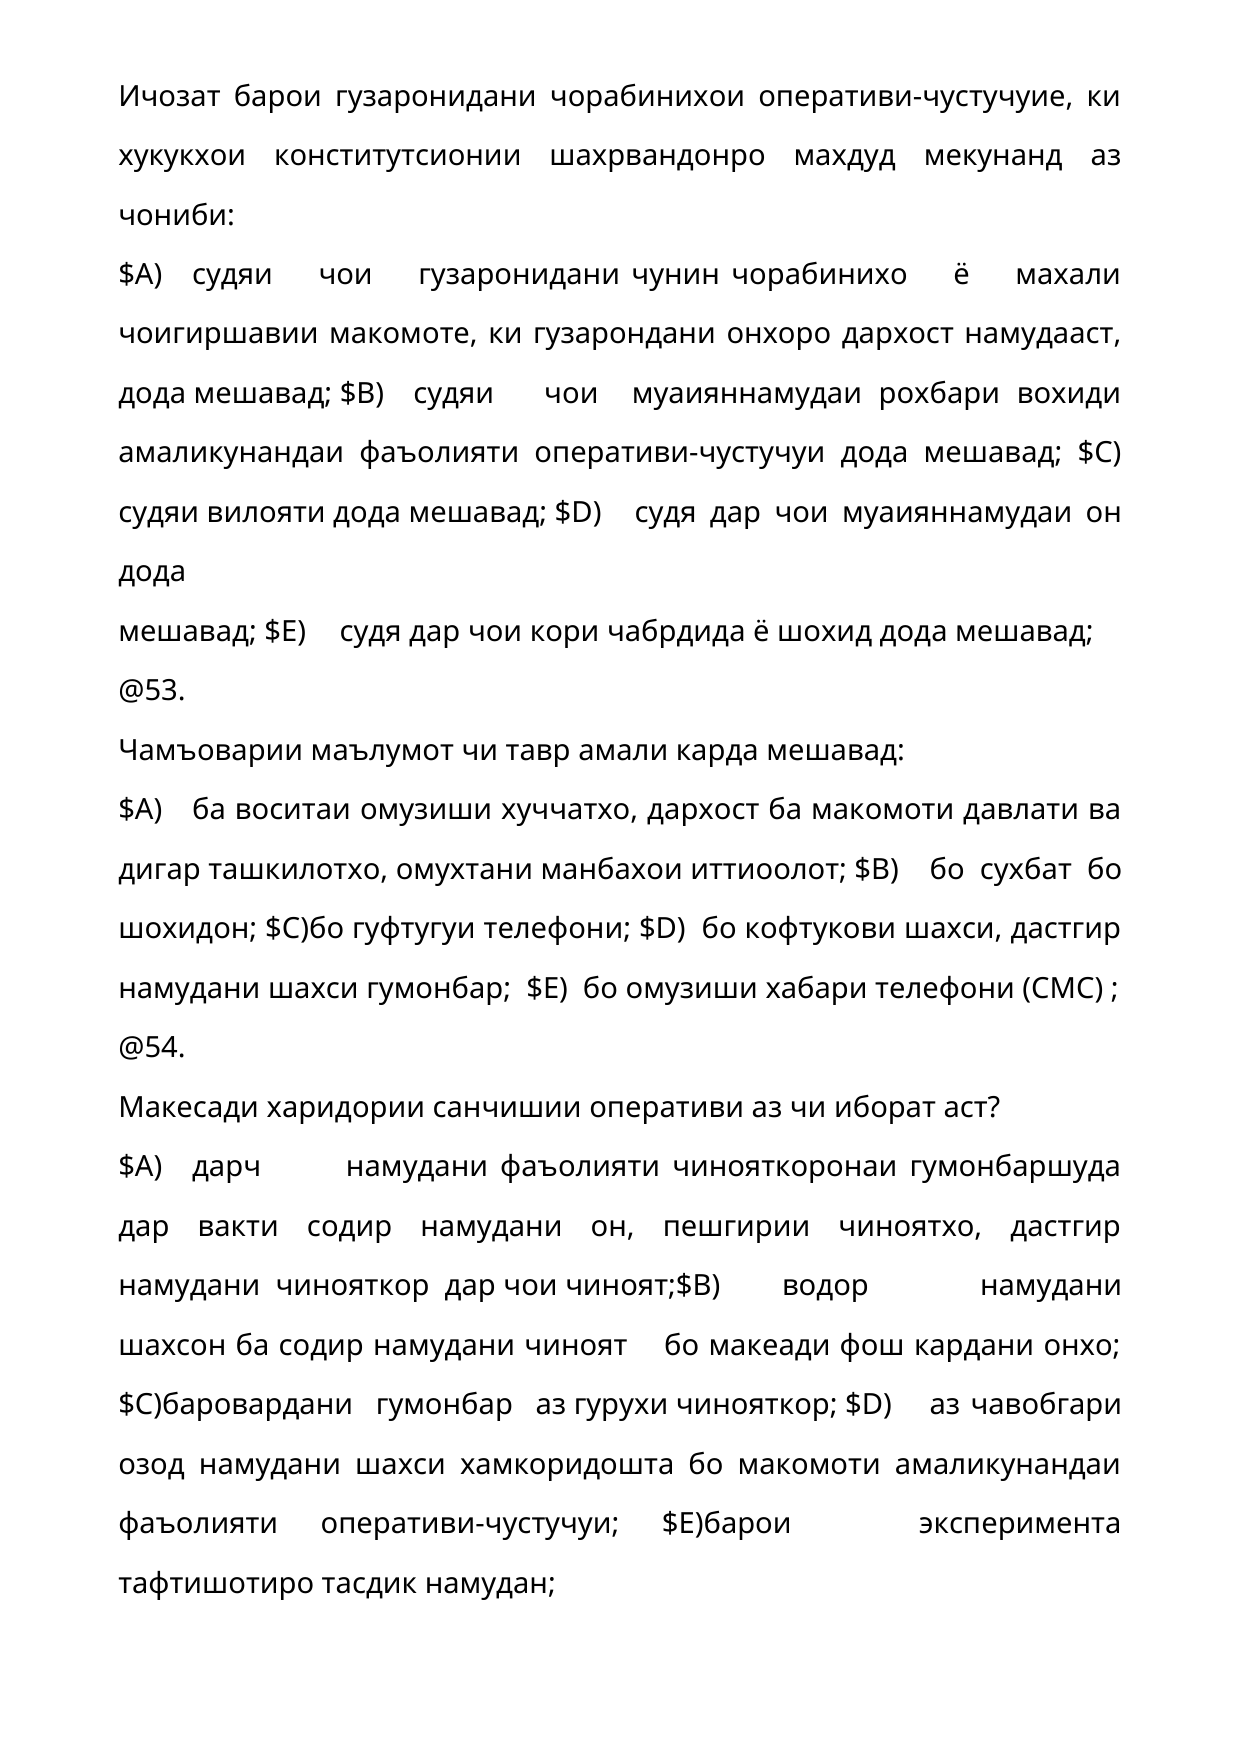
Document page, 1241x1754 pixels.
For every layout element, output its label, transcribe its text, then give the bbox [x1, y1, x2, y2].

text @54. [118, 1027, 1122, 1066]
text Чамъоварии маълумот чи тавр амали карда мешавад: [118, 729, 1122, 769]
text Ичозат барои гузаронидани чорабинихои оперативи-чустучуие, ки хукукхои конститутсионии шахрвандонро махдуд мекунанд аз чониби: [118, 75, 1122, 233]
text @53. [118, 670, 1122, 709]
text $A) судяи чои гузаронидани чунин чорабинихо ё махали чоигиршавии макомоте, ки гузарондани онхоро дархост намудааст, дода мешавад; $B) судяи чои муаияннамудаи рохбари вохиди амаликунандаи фаъолияти оперативи-чустучуи дода мешавад; $C) судяи вилояти дода мешавад; $D) судя дар чои муаияннамудаи он дода [118, 253, 1122, 590]
text $A) ба воситаи омузиши хуччатхо, дархост ба макомоти давлати ва дигар ташкилотхо, омухтани манбахои иттиоолот; $B) бо сухбат бо шохидон; $C)бо гуфтугуи телефони; $D) бо кофтукови шахси, дастгир намудани шахси гумонбар; $Е) бо омузиши хабари телефони (CMC) ; [118, 789, 1122, 1007]
text Макесади харидории санчишии оперативи аз чи иборат аст? [118, 1086, 1122, 1126]
text $A) дарч намудани фаъолияти чинояткоронаи гумонбаршуда дар вакти содир намудани он, пешгирии чиноятхо, дастгир намудани чинояткор дар чои чиноят;$B) водор намудани шахсон ба содир намудани чиноят бо макеади фош кардани онхо; $C)баровардани гумонбар аз гурухи чинояткор; $D) аз чавобгари озод намудани шахси хамкоридошта бо макомоти амаликунандаи фаъолияти оперативи-чустучуи; $Е)барои эксперимента тафтишотиро тасдик намудан; [118, 1146, 1122, 1602]
text мешавад; $Е) судя дар чои кори чабрдида ё шохид дода мешавад; [118, 610, 1122, 650]
